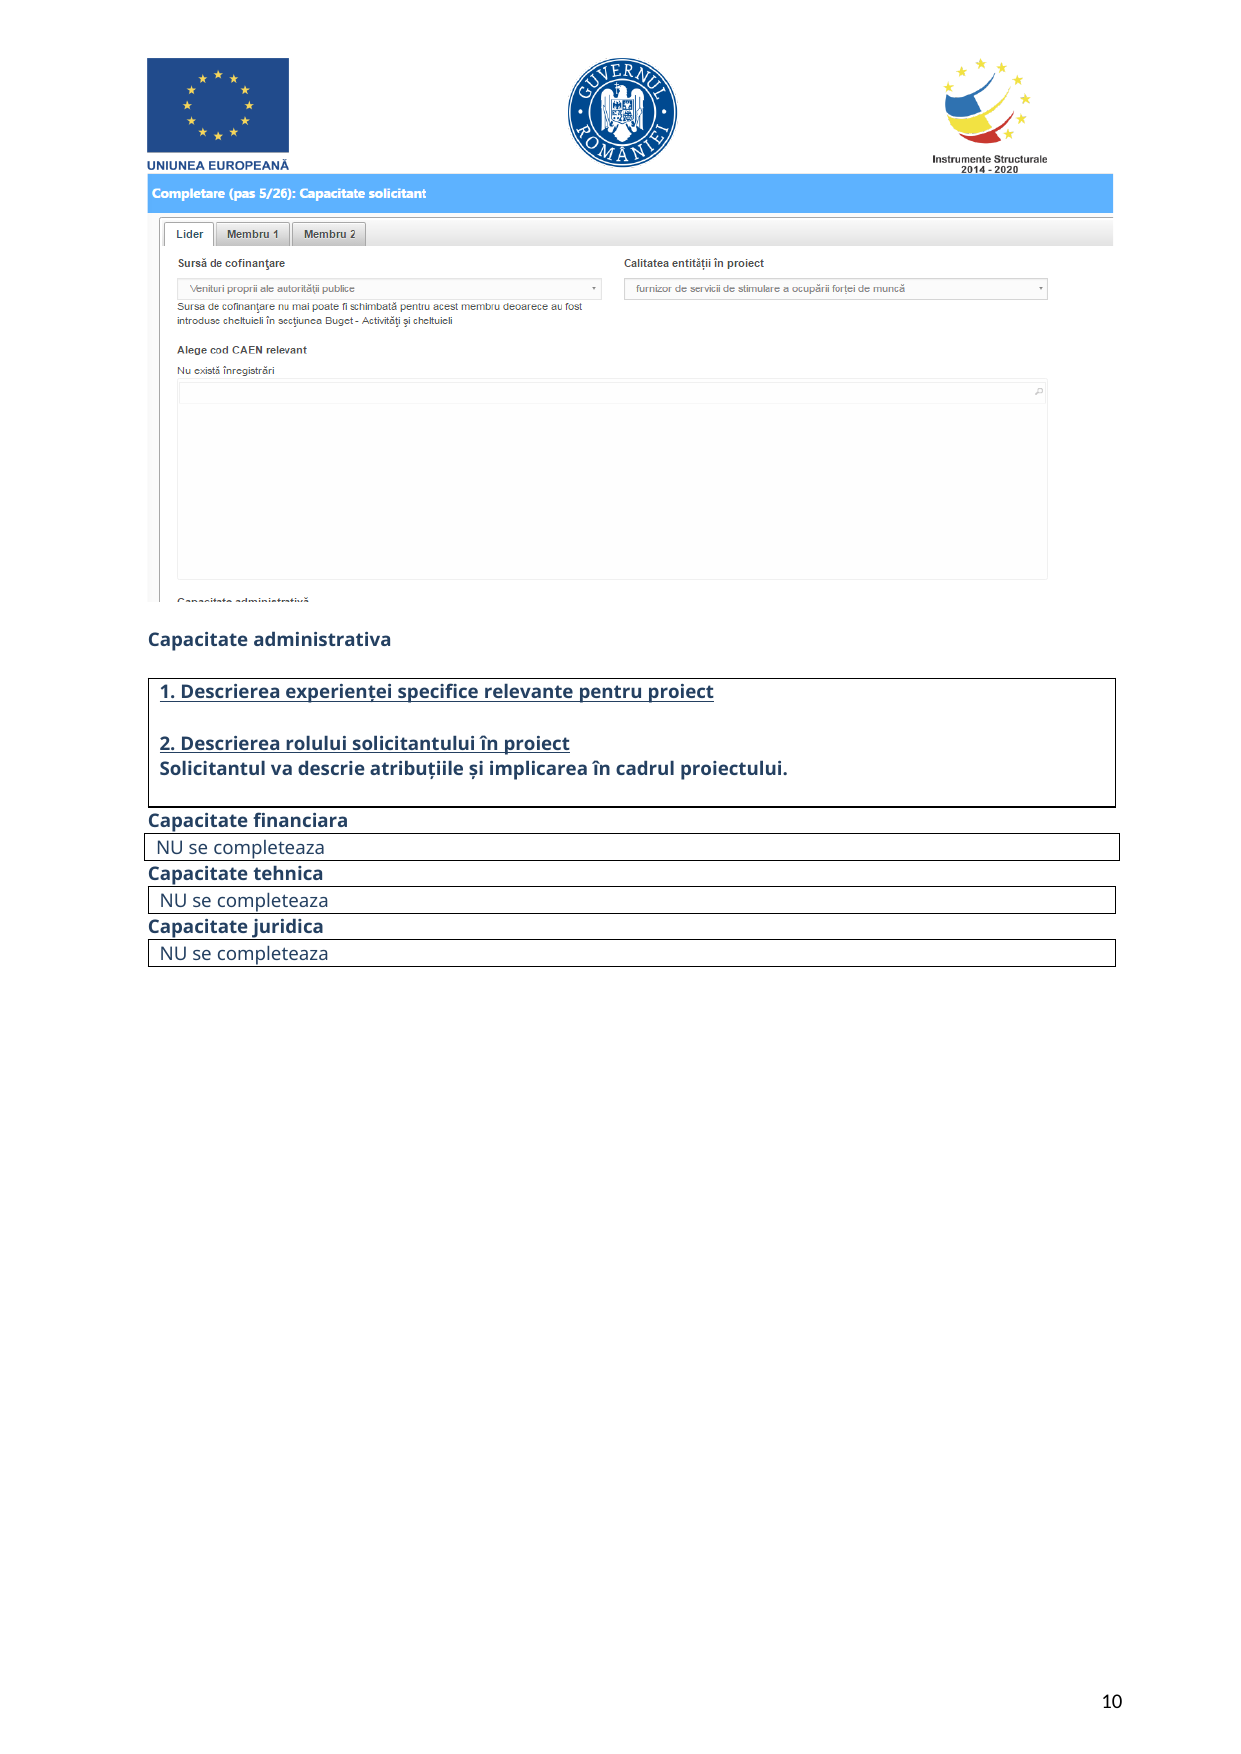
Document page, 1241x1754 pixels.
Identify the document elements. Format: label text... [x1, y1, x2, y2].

text Capacitate administrativa [148, 627, 1122, 652]
picture [566, 56, 678, 168]
text Capacitate financiara [148, 807, 1122, 833]
text Capacitate tehnica [148, 861, 1122, 886]
table_header 1. Descrierea experienței specifice relevante pentru proiect 2. Descrierea rolului solicitantului în proiect Solicitantul va descrie atribuțiile și implicarea în cadrul proiectului. [149, 679, 1115, 806]
picture [147, 58, 289, 170]
picture [147, 58, 1114, 602]
text Capacitate juridica [148, 914, 1122, 939]
table_header NU se completeaza [149, 887, 1115, 913]
table_header NU se completeaza [149, 940, 1115, 966]
table_header NU se completeaza [145, 834, 1119, 859]
